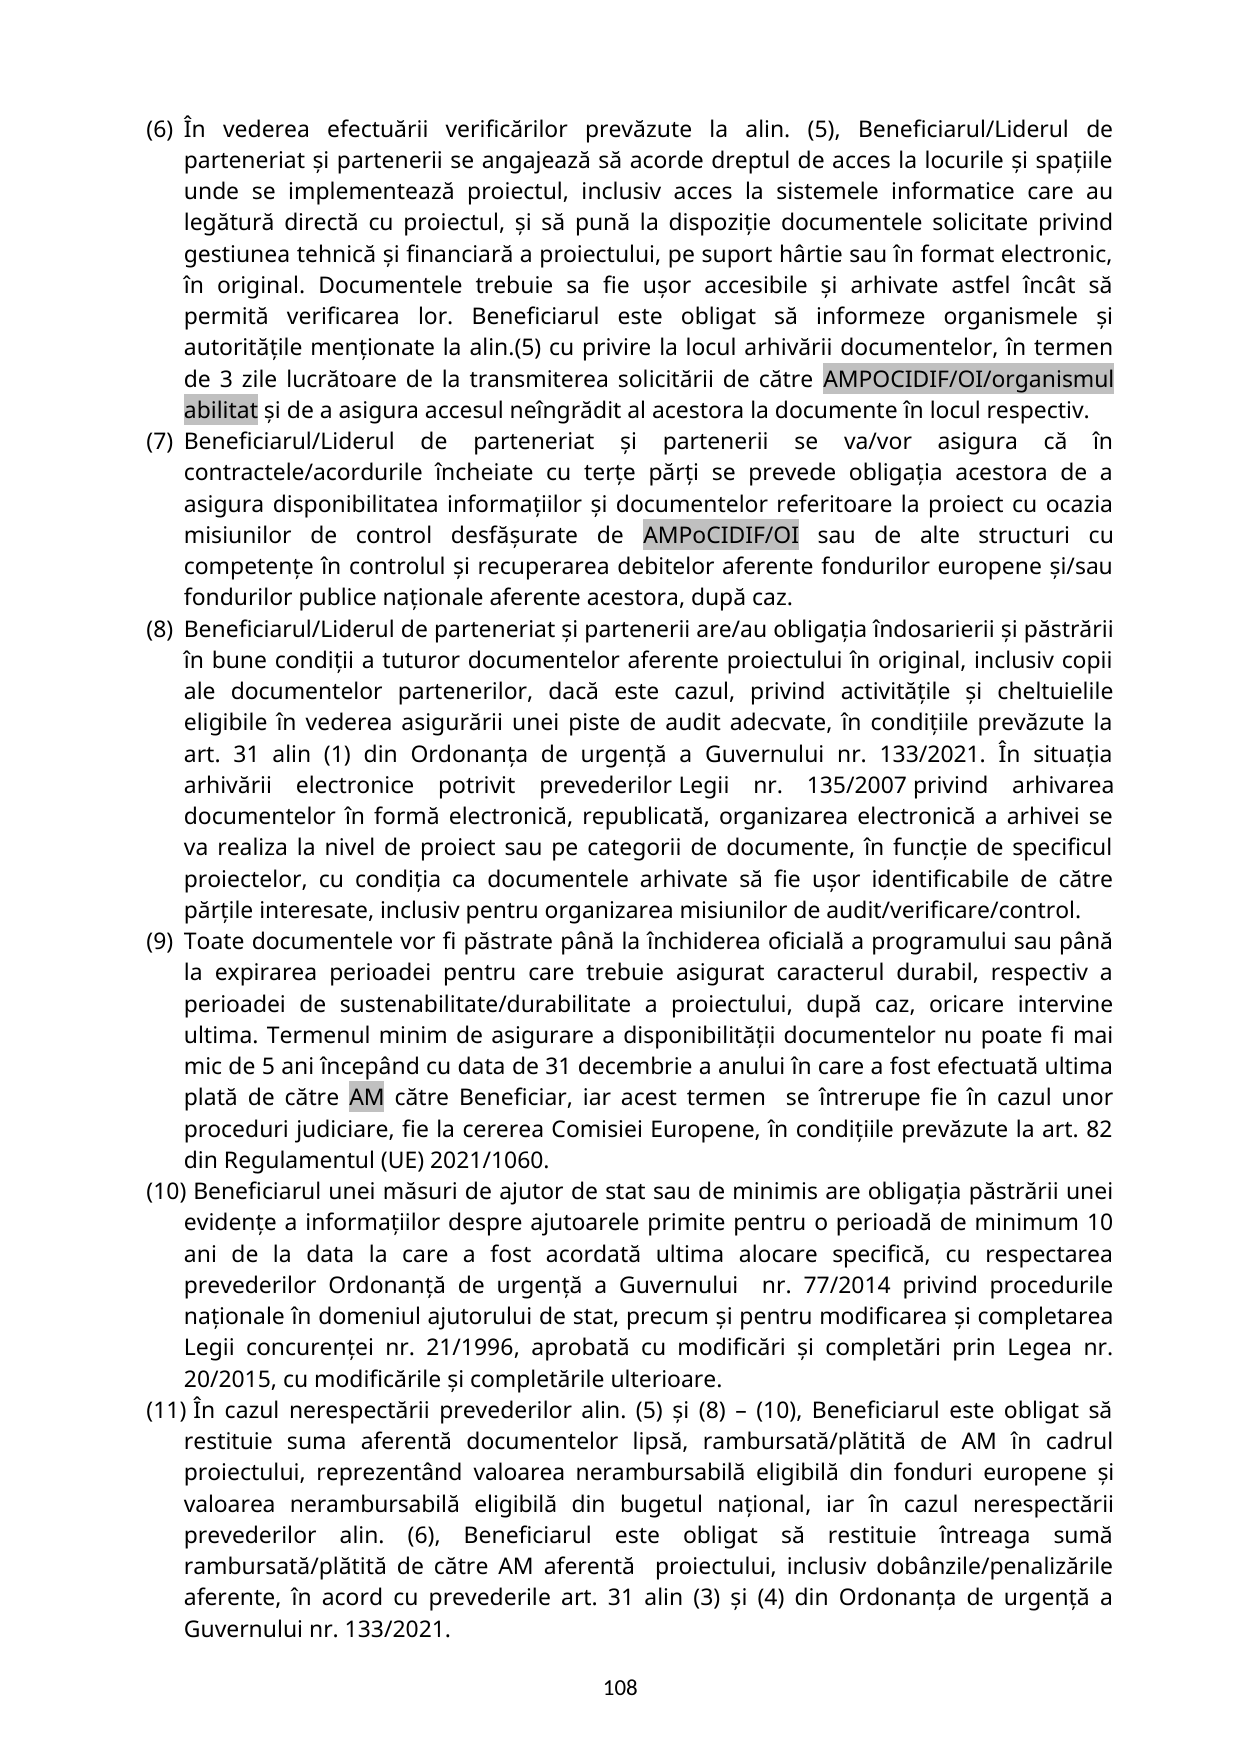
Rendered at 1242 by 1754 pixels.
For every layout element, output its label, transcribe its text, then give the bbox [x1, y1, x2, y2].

list Toate documentele vor fi păstrate până la închiderea oficială a programului sau până la expirarea perioadei pentru care trebuie asigurat caracterul durabil, respectiv a perioadei de sustenabilitate/durabilitate a proiectului, după caz, oricare intervine ultima. Termenul minim de asigurare a disponibilității documentelor nu poate fi mai mic de 5 ani începând cu data de 31 decembrie a anului în care a fost efectuată ultima plată de către AM către Beneficiar, iar acest termen se întrerupe fie în cazul unor proceduri judiciare, fie la cererea Comisiei Europene, în condițiile prevăzute la art. 82 din Regulamentul (UE) 2021/1060. [146, 925, 1114, 1175]
list Beneficiarul/Liderul de parteneriat și partenerii are/au obligația îndosarierii și păstrării în bune condiții a tuturor documentelor aferente proiectului în original, inclusiv copii ale documentelor partenerilor, dacă este cazul, privind activitățile și cheltuielile eligibile în vederea asigurării unei piste de audit adecvate, în condițiile prevăzute la art. 31 alin (1) din Ordonanța de urgență a Guvernului nr. 133/2021. În situația arhivării electronice potrivit prevederilor Legii nr. 135/2007 privind arhivarea documentelor în formă electronică, republicată, organizarea electronică a arhivei se va realiza la nivel de proiect sau pe categorii de documente, în funcție de specificul proiectelor, cu condiția ca documentele arhivate să fie ușor identificabile de către părțile interesate, inclusiv pentru organizarea misiunilor de audit/verificare/control. [146, 612, 1114, 925]
list Beneficiarul unei măsuri de ajutor de stat sau de minimis are obligația păstrării unei evidențe a informațiilor despre ajutoarele primite pentru o perioadă de minimum 10 ani de la data la care a fost acordată ultima alocare specifică, cu respectarea prevederilor Ordonanță de urgență a Guvernului nr. 77/2014 privind procedurile naționale în domeniul ajutorului de stat, precum și pentru modificarea și completarea Legii concurenței nr. 21/1996, aprobată cu modificări și completări prin Legea nr. 20/2015, cu modificările și completările ulterioare. [146, 1175, 1114, 1394]
list Beneficiarul/Liderul de parteneriat și partenerii se va/vor asigura că în contractele/acordurile încheiate cu terțe părți se prevede obligația acestora de a asigura disponibilitatea informațiilor și documentelor referitoare la proiect cu ocazia misiunilor de control desfășurate de AMPoCIDIF/OI sau de alte structuri cu competențe în controlul și recuperarea debitelor aferente fondurilor europene și/sau fondurilor publice naționale aferente acestora, după caz. [146, 425, 1114, 612]
list În cazul nerespectării prevederilor alin. (5) și (8) – (10), Beneficiarul este obligat să restituie suma aferentă documentelor lipsă, rambursată/plătită de AM în cadrul proiectului, reprezentând valoarea nerambursabilă eligibilă din fonduri europene și valoarea nerambursabilă eligibilă din bugetul național, iar în cazul nerespectării prevederilor alin. (6), Beneficiarul este obligat să restituie întreaga sumă rambursată/plătită de către AM aferentă proiectului, inclusiv dobânzile/penalizările aferente, în acord cu prevederile art. 31 alin (3) și (4) din Ordonanța de urgență a Guvernului nr. 133/2021. [146, 1394, 1114, 1644]
list În vederea efectuării verificărilor prevăzute la alin. (5), Beneficiarul/Liderul de parteneriat și partenerii se angajează să acorde dreptul de acces la locurile și spațiile unde se implementează proiectul, inclusiv acces la sistemele informatice care au legătură directă cu proiectul, și să pună la dispoziție documentele solicitate privind gestiunea tehnică și financiară a proiectului, pe suport hârtie sau în format electronic, în original. Documentele trebuie sa fie ușor accesibile și arhivate astfel încât să permită verificarea lor. Beneficiarul este obligat să informeze organismele și autoritățile menționate la alin.(5) cu privire la locul arhivării documentelor, în termen de 3 zile lucrătoare de la transmiterea solicitării de către AMPOCIDIF/OI/organismul abilitat și de a asigura accesul neîngrădit al acestora la documente în locul respectiv. [146, 112, 1114, 425]
